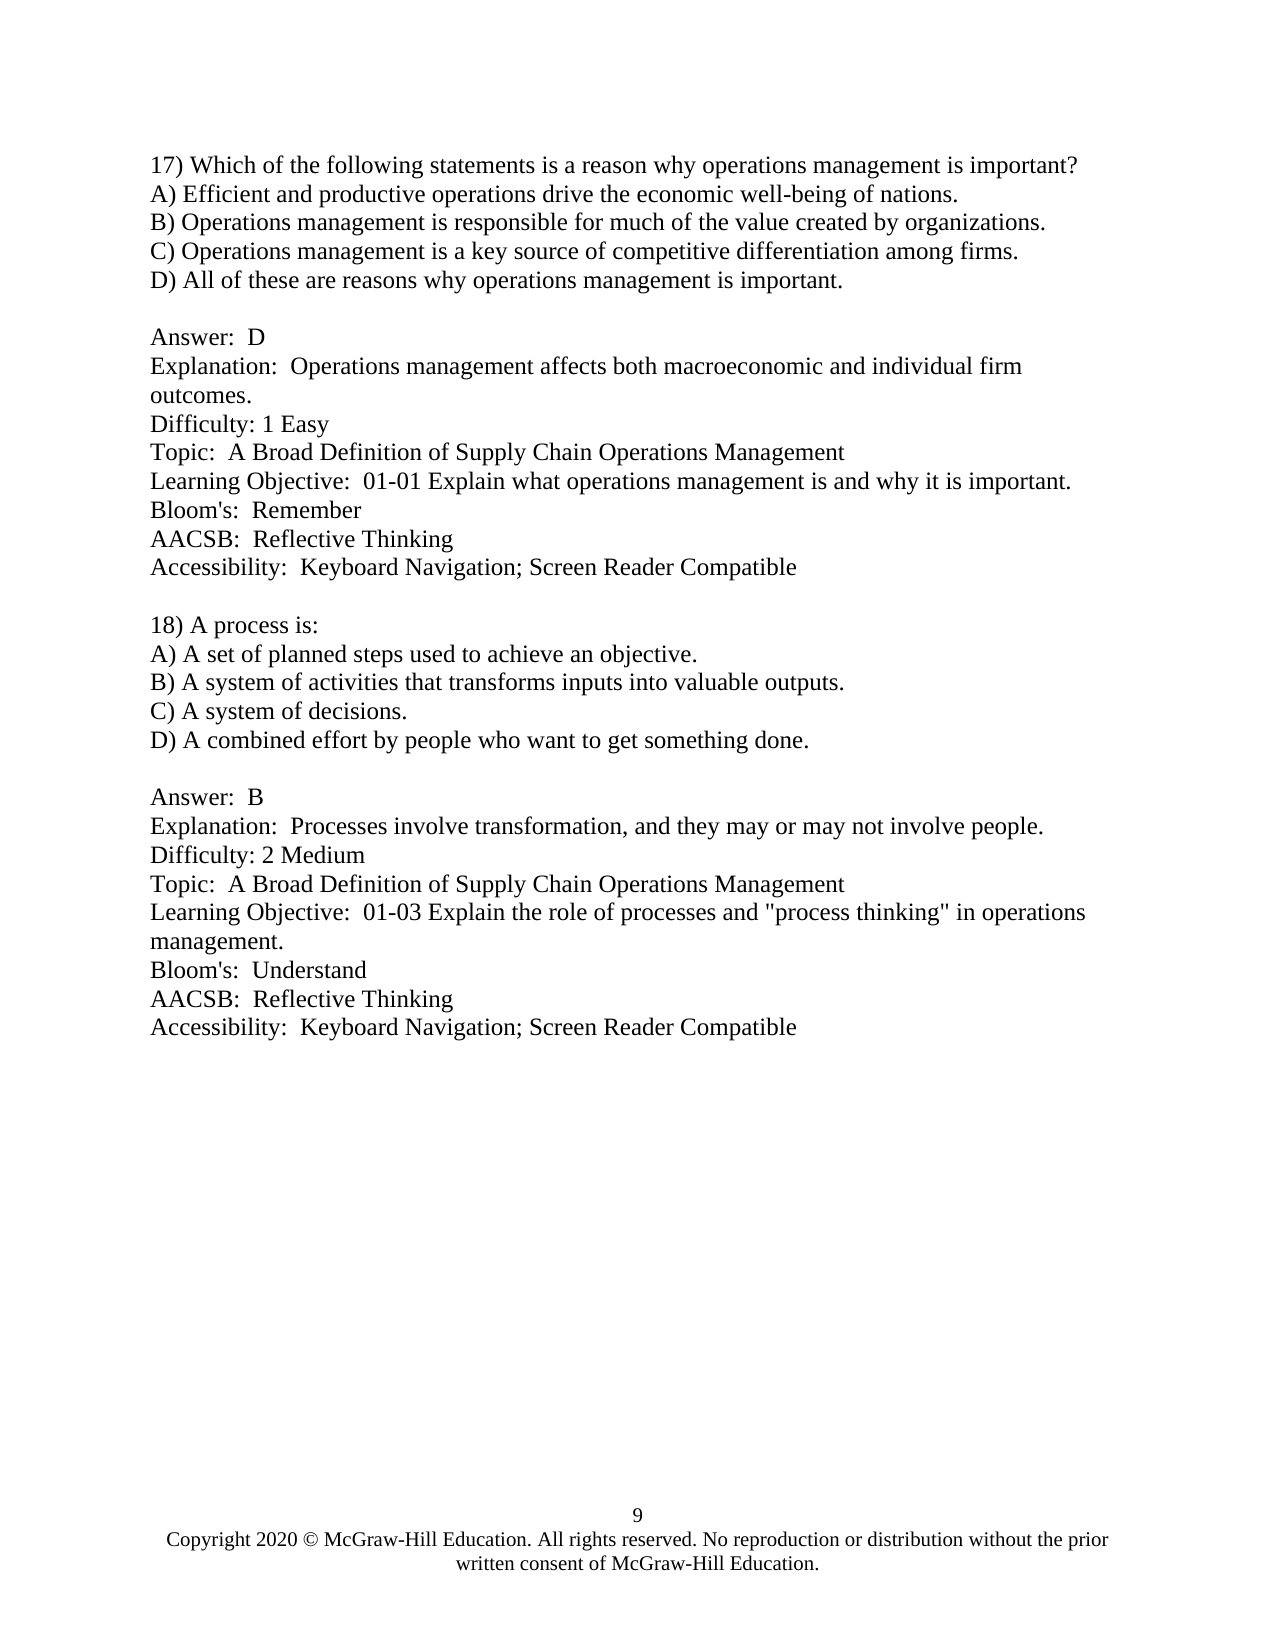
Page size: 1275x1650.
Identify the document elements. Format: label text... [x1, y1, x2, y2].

text C) Operations management is a key source of competitive differentiation among firms. [150, 236, 1125, 265]
text D) A combined effort by people who want to get something done. [150, 725, 1125, 754]
text Learning Objective: 01-01 Explain what operations management is and why it is important. [150, 466, 1125, 495]
text Accessibility: Keyboard Navigation; Screen Reader Compatible [150, 552, 1125, 581]
text B) A system of activities that transforms inputs into valuable outputs. [150, 667, 1125, 696]
text AACSB: Reflective Thinking [150, 984, 1125, 1012]
text D) All of these are reasons why operations management is important. [150, 265, 1125, 294]
text AACSB: Reflective Thinking [150, 524, 1125, 552]
text Explanation: Processes involve transformation, and they may or may not involve people. [150, 811, 1125, 840]
text Answer: B [150, 782, 1125, 811]
text Topic: A Broad Definition of Supply Chain Operations Management [150, 869, 1125, 897]
text Difficulty: 2 Medium [150, 840, 1125, 869]
text B) Operations management is responsible for much of the value created by organizations. [150, 207, 1125, 236]
text Explanation: Operations management affects both macroeconomic and individual firm outcomes. [150, 351, 1125, 409]
text Bloom's: Understand [150, 955, 1125, 984]
text Learning Objective: 01-03 Explain the role of processes and "process thinking" in operations management. [150, 897, 1125, 955]
text Difficulty: 1 Easy [150, 409, 1125, 437]
text 17) Which of the following statements is a reason why operations management is important? [150, 150, 1125, 179]
text C) A system of decisions. [150, 696, 1125, 725]
text A) A set of planned steps used to achieve an objective. [150, 639, 1125, 667]
text Accessibility: Keyboard Navigation; Screen Reader Compatible [150, 1012, 1125, 1041]
text Topic: A Broad Definition of Supply Chain Operations Management [150, 437, 1125, 466]
text Bloom's: Remember [150, 495, 1125, 524]
text Answer: D [150, 322, 1125, 351]
text 18) A process is: [150, 610, 1125, 639]
text A) Efficient and productive operations drive the economic well-being of nations. [150, 179, 1125, 207]
